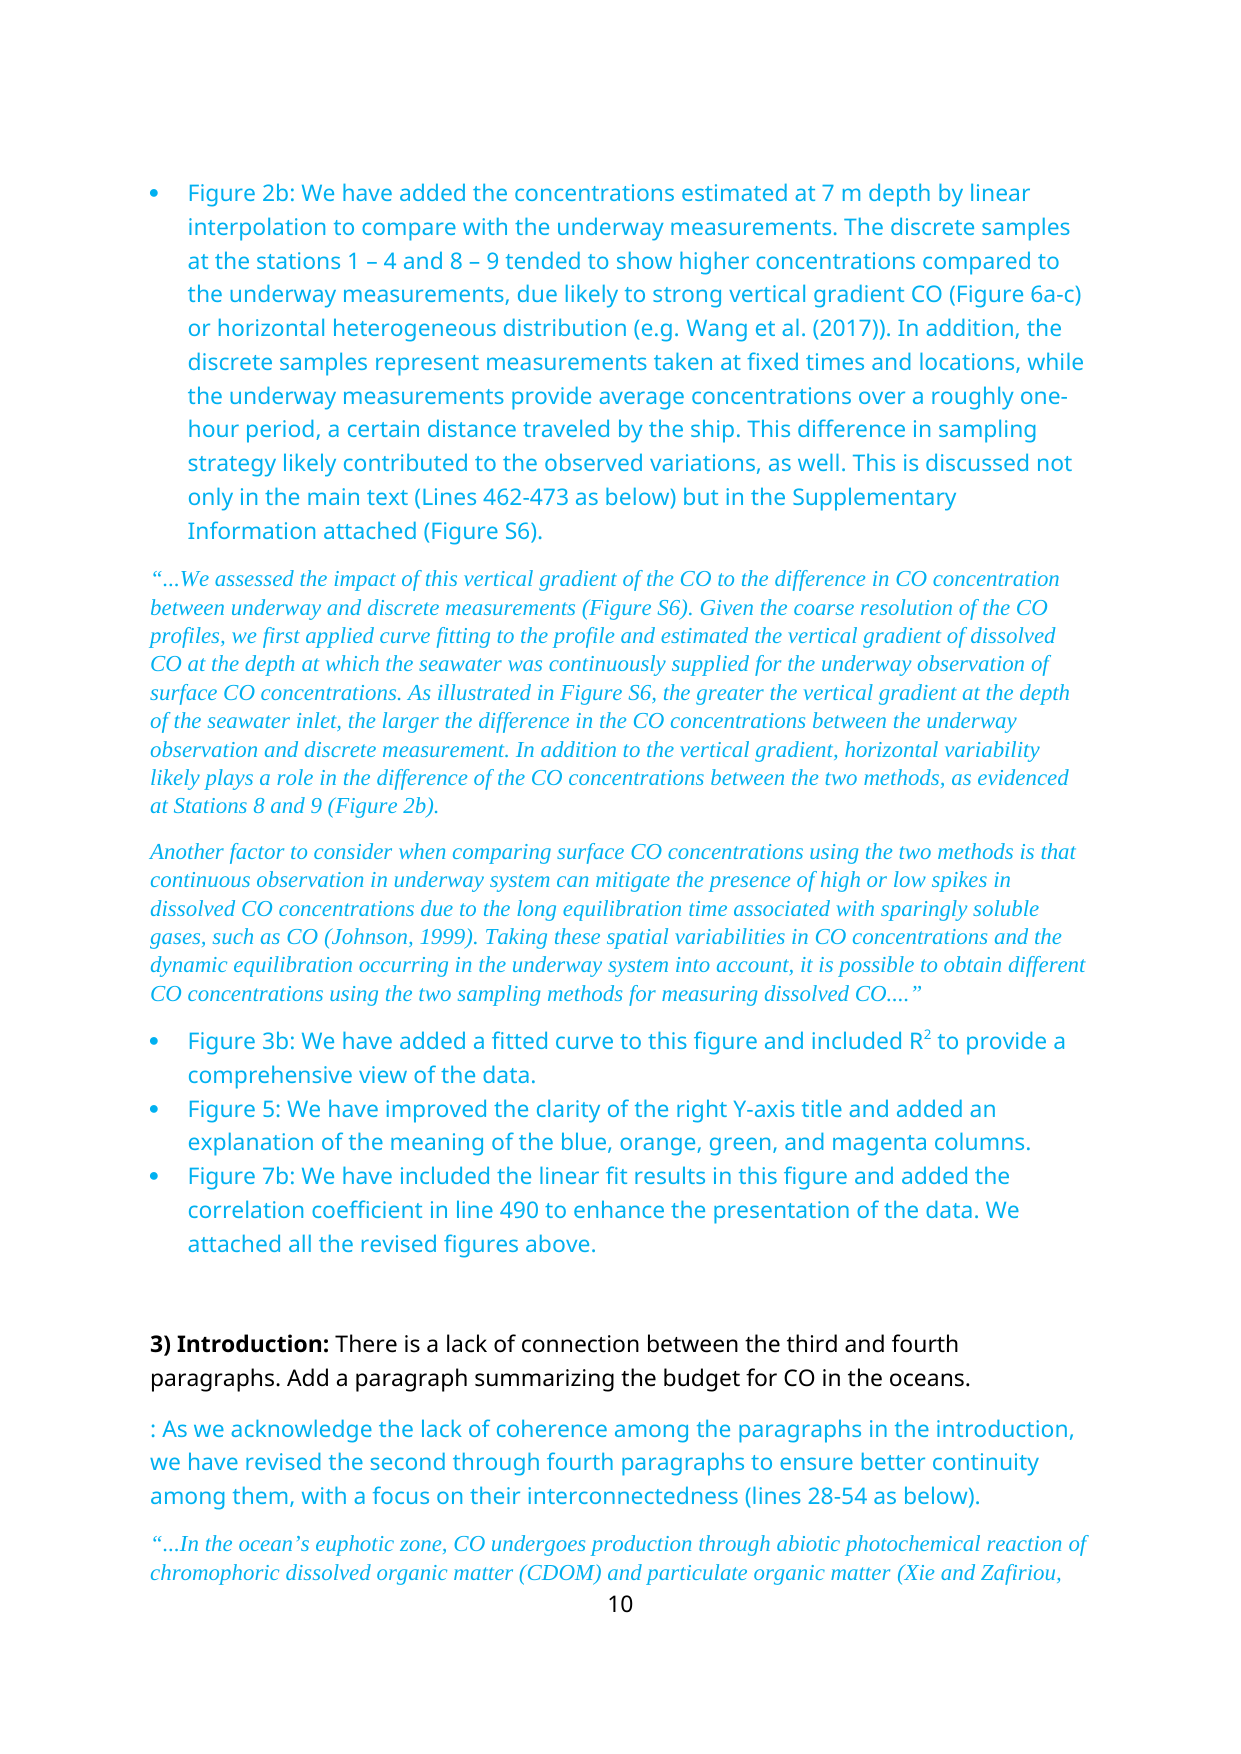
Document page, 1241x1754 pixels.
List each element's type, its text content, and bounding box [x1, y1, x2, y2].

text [150, 1530, 1090, 1585]
text 3) Introduction: There is a lack of connection between the third and fourth paragraphs. Add a paragraph summarizing the budget for CO in the oceans. [150, 1328, 1090, 1393]
text Another factor to consider when comparing surface CO concentrations using the two methods is that continuous observation in underway system can mitigate the presence of high or low spikes in dissolved CO concentrations due to the long equilibration time associated with sparingly soluble gases, such as CO (Johnson, 1999). Taking these spatial variabilities in CO concentrations and the dynamic equilibration occurring in the underway system into account, it is possible to obtain different CO concentrations using the two sampling methods for measuring dissolved CO....” [150, 838, 1090, 1006]
text : As we acknowledge the lack of coherence among the paragraphs in the introduction, we have revised the second through fourth paragraphs to ensure better continuity among them, with a focus on their interconnectedness (lines 28-54 as below). [150, 1412, 1090, 1511]
text “...We assessed the impact of this vertical gradient of the CO to the difference in CO concentration between underway and discrete measurements (Figure S6). Given the coarse resolution of the CO profiles, we first applied curve fitting to the profile and estimated the vertical gradient of dissolved CO at the depth at which the seawater was continuously supplied for the underway observation of surface CO concentrations. As illustrated in Figure S6, the greater the vertical gradient at the depth of the seawater inlet, the larger the difference in the CO concentrations between the underway observation and discrete measurement. In addition to the vertical gradient, horizontal variability likely plays a role in the difference of the CO concentrations between the two methods, as evidenced at Stations 8 and 9 (Figure 2b). [150, 565, 1090, 819]
list Figure 3b: We have added a fitted curve to this figure and included R2 to provide a comprehensive view of the data. [150, 1025, 1090, 1090]
list Figure 7b: We have included the linear fit results in this figure and added the correlation coefficient in line 490 to enhance the presentation of the data. We attached all the revised figures above. [150, 1160, 1090, 1259]
list Figure 2b: We have added the concentrations estimated at 7 m depth by linear interpolation to compare with the underway measurements. The discrete samples at the stations 1 – 4 and 8 – 9 tended to show higher concentrations compared to the underway measurements, due likely to strong vertical gradient CO (Figure 6a-c) or horizontal heterogeneous distribution (e.g. Wang et al. (2017)). In addition, the discrete samples represent measurements taken at fixed times and locations, while the underway measurements provide average concentrations over a roughly one-hour period, a certain distance traveled by the ship. This difference in sampling strategy likely contributed to the observed variations, as well. This is discussed not only in the main text (Lines 462-473 as below) but in the Supplementary Information attached (Figure S6). [150, 177, 1090, 546]
list Figure 5: We have improved the clarity of the right Y-axis title and added an explanation of the meaning of the blue, orange, green, and magenta columns. [150, 1092, 1090, 1157]
